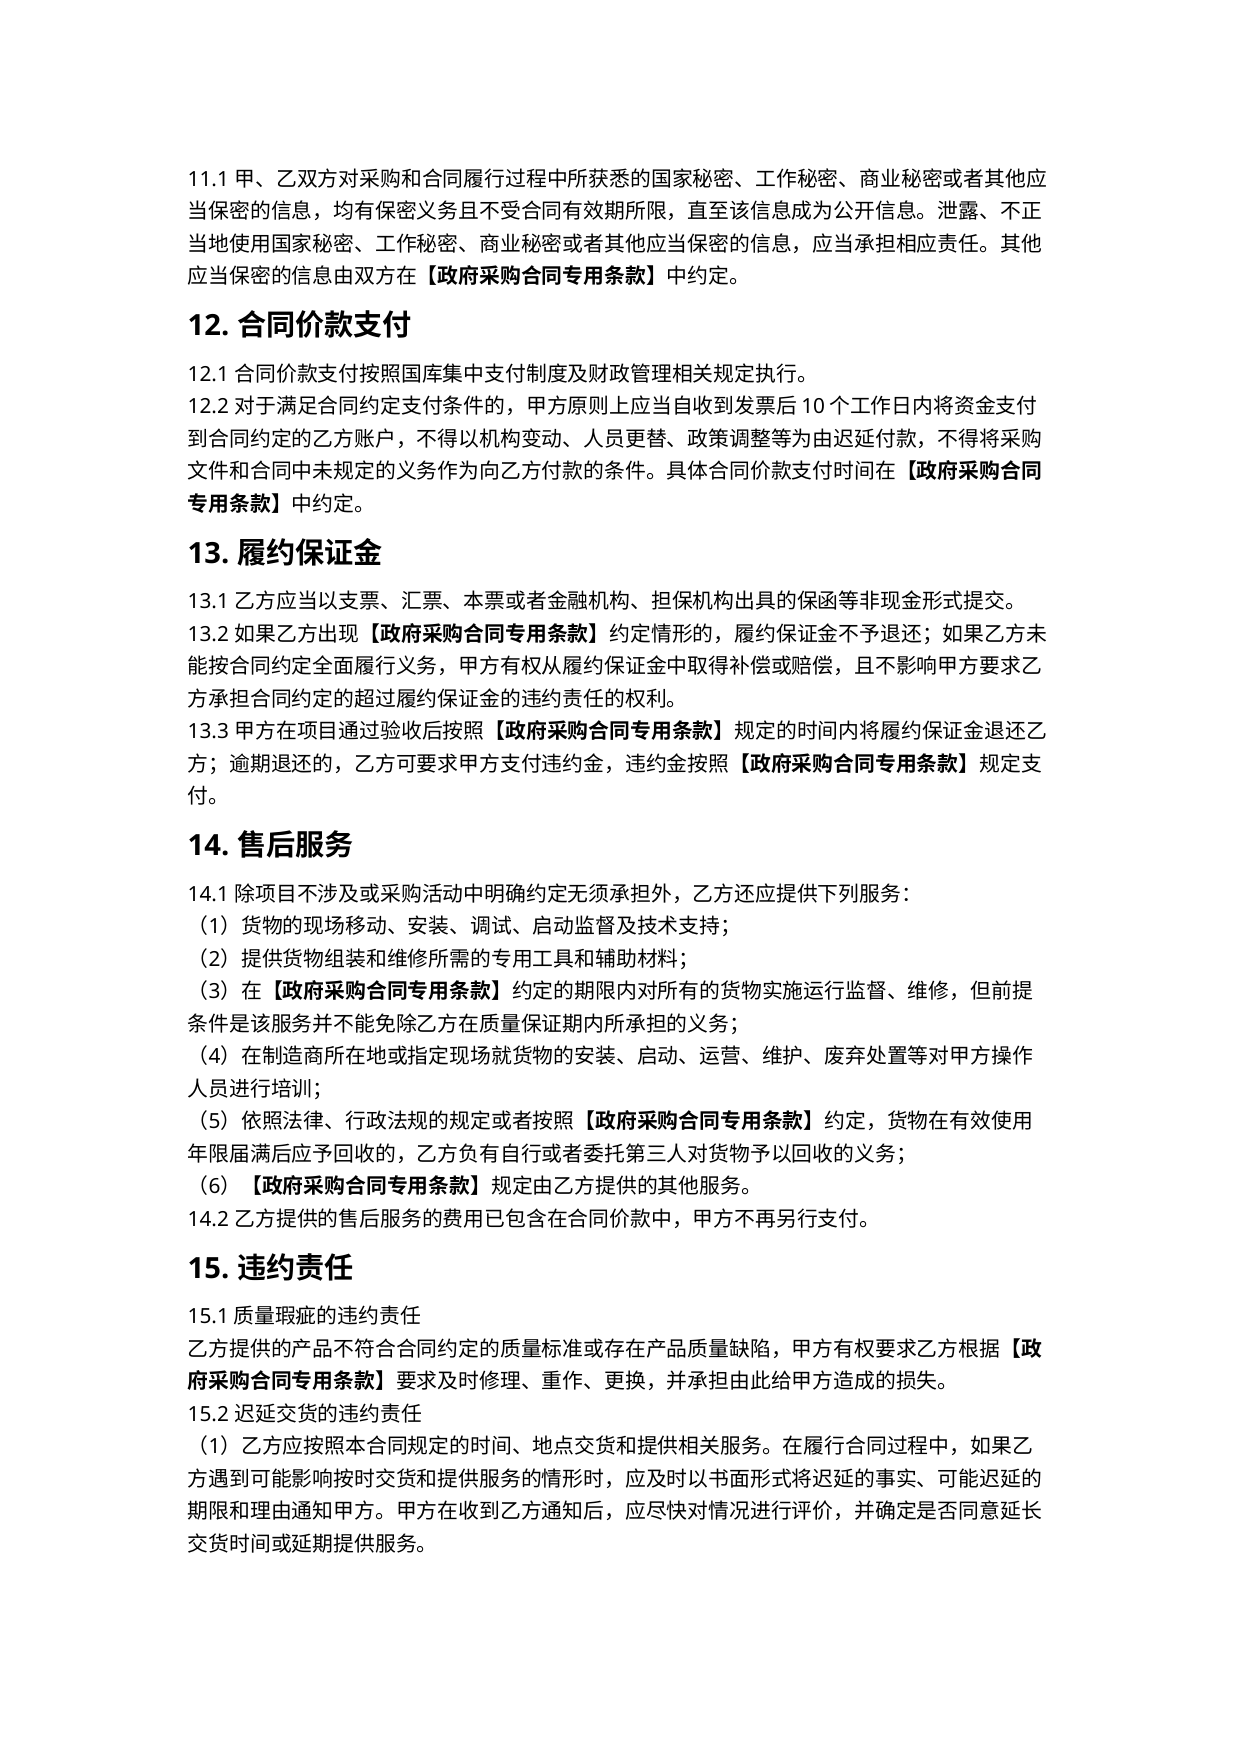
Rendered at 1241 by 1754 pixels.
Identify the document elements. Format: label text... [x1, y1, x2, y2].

text 乙方提供的产品不符合合同约定的质量标准或存在产品质量缺陷，甲方有权要求乙方根据【政府采购合同专用条款】要求及时修理、重作、更换，并承担由此给甲方造成的损失。 [187, 1332, 1053, 1397]
text 11.1 甲、乙双方对采购和合同履行过程中所获悉的国家秘密、工作秘密、商业秘密或者其他应当保密的信息，均有保密义务且不受合同有效期所限，直至该信息成为公开信息。泄露、不正当地使用国家秘密、工作秘密、商业秘密或者其他应当保密的信息，应当承担相应责任。其他应当保密的信息由双方在【政府采购合同专用条款】中约定。 [187, 162, 1053, 292]
text 12. 合同价款支付 [187, 292, 1053, 357]
text （2）提供货物组装和维修所需的专用工具和辅助材料； [187, 942, 1053, 974]
text 15.2 迟延交货的违约责任 [187, 1397, 1053, 1429]
text 15.1质量瑕疵的违约责任 [187, 1299, 1053, 1332]
text 13.1 乙方应当以支票、汇票、本票或者金融机构、担保机构出具的保函等非现金形式提交。 [187, 584, 1053, 617]
text 14.2 乙方提供的售后服务的费用已包含在合同价款中，甲方不再另行支付。 [187, 1202, 1053, 1234]
text （1）货物的现场移动、安装、调试、启动监督及技术支持； [187, 909, 1053, 942]
text （1）乙方应按照本合同规定的时间、地点交货和提供相关服务。在履行合同过程中，如果乙方遇到可能影响按时交货和提供服务的情形时，应及时以书面形式将迟延的事实、可能迟延的期限和理由通知甲方。甲方在收到乙方通知后，应尽快对情况进行评价，并确定是否同意延长交货时间或延期提供服务。 [187, 1429, 1053, 1559]
text 12.2 对于满足合同约定支付条件的，甲方原则上应当自收到发票后10个工作日内将资金支付到合同约定的乙方账户，不得以机构变动、人员更替、政策调整等为由迟延付款，不得将采购文件和合同中未规定的义务作为向乙方付款的条件。具体合同价款支付时间在【政府采购合同专用条款】中约定。 [187, 389, 1053, 519]
text （3）在【政府采购合同专用条款】约定的期限内对所有的货物实施运行监督、维修，但前提条件是该服务并不能免除乙方在质量保证期内所承担的义务； [187, 974, 1053, 1039]
text 14. 售后服务 [187, 812, 1053, 877]
text 13.3 甲方在项目通过验收后按照【政府采购合同专用条款】规定的时间内将履约保证金退还乙方；逾期退还的，乙方可要求甲方支付违约金，违约金按照【政府采购合同专用条款】规定支付。 [187, 714, 1053, 812]
text （6）【政府采购合同专用条款】规定由乙方提供的其他服务。 [187, 1169, 1053, 1202]
text 15. 违约责任 [187, 1234, 1053, 1299]
text 13. 履约保证金 [187, 519, 1053, 584]
text （4）在制造商所在地或指定现场就货物的安装、启动、运营、维护、废弃处置等对甲方操作人员进行培训； [187, 1039, 1053, 1104]
text （5）依照法律、行政法规的规定或者按照【政府采购合同专用条款】约定，货物在有效使用年限届满后应予回收的，乙方负有自行或者委托第三人对货物予以回收的义务； [187, 1104, 1053, 1169]
text 13.2 如果乙方出现【政府采购合同专用条款】约定情形的，履约保证金不予退还；如果乙方未能按合同约定全面履行义务，甲方有权从履约保证金中取得补偿或赔偿，且不影响甲方要求乙方承担合同约定的超过履约保证金的违约责任的权利。 [187, 617, 1053, 714]
text 14.1 除项目不涉及或采购活动中明确约定无须承担外，乙方还应提供下列服务： [187, 877, 1053, 909]
text 12.1 合同价款支付按照国库集中支付制度及财政管理相关规定执行。 [187, 357, 1053, 389]
